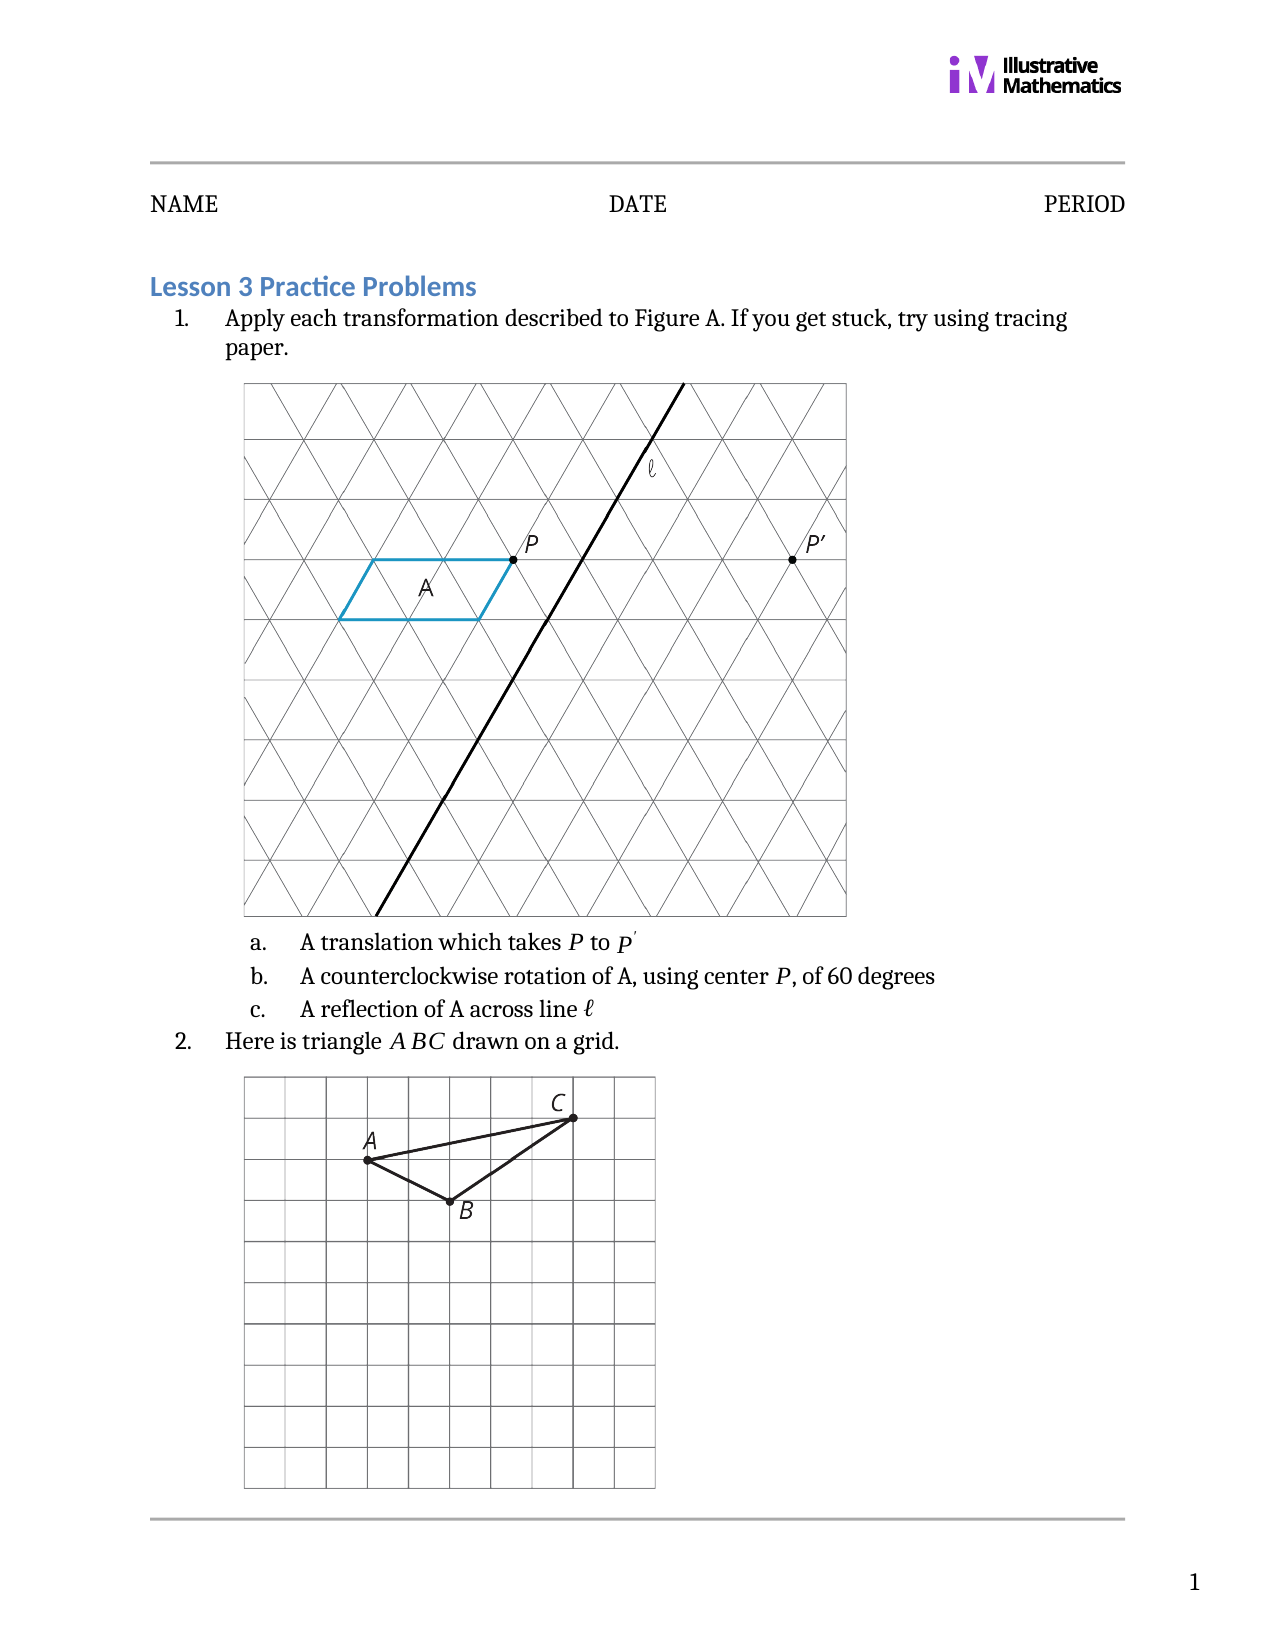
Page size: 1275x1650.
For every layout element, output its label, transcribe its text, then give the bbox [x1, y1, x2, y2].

list A reflection of A across line [250, 994, 1125, 1023]
picture [243, 1076, 656, 1489]
picture [949, 55, 1121, 93]
picture [243, 382, 847, 917]
list Here is triangle drawn on a grid. [175, 1027, 1125, 1056]
list A counterclockwise rotation of A, using center , of 60 degrees [250, 962, 1125, 991]
list A translation which takes to [250, 927, 1125, 958]
subtitle Lesson 3 Practice Problems [150, 268, 1125, 304]
list Apply each transformation described to Figure A. If you get stuck, try using tracing paper. [175, 304, 1125, 361]
